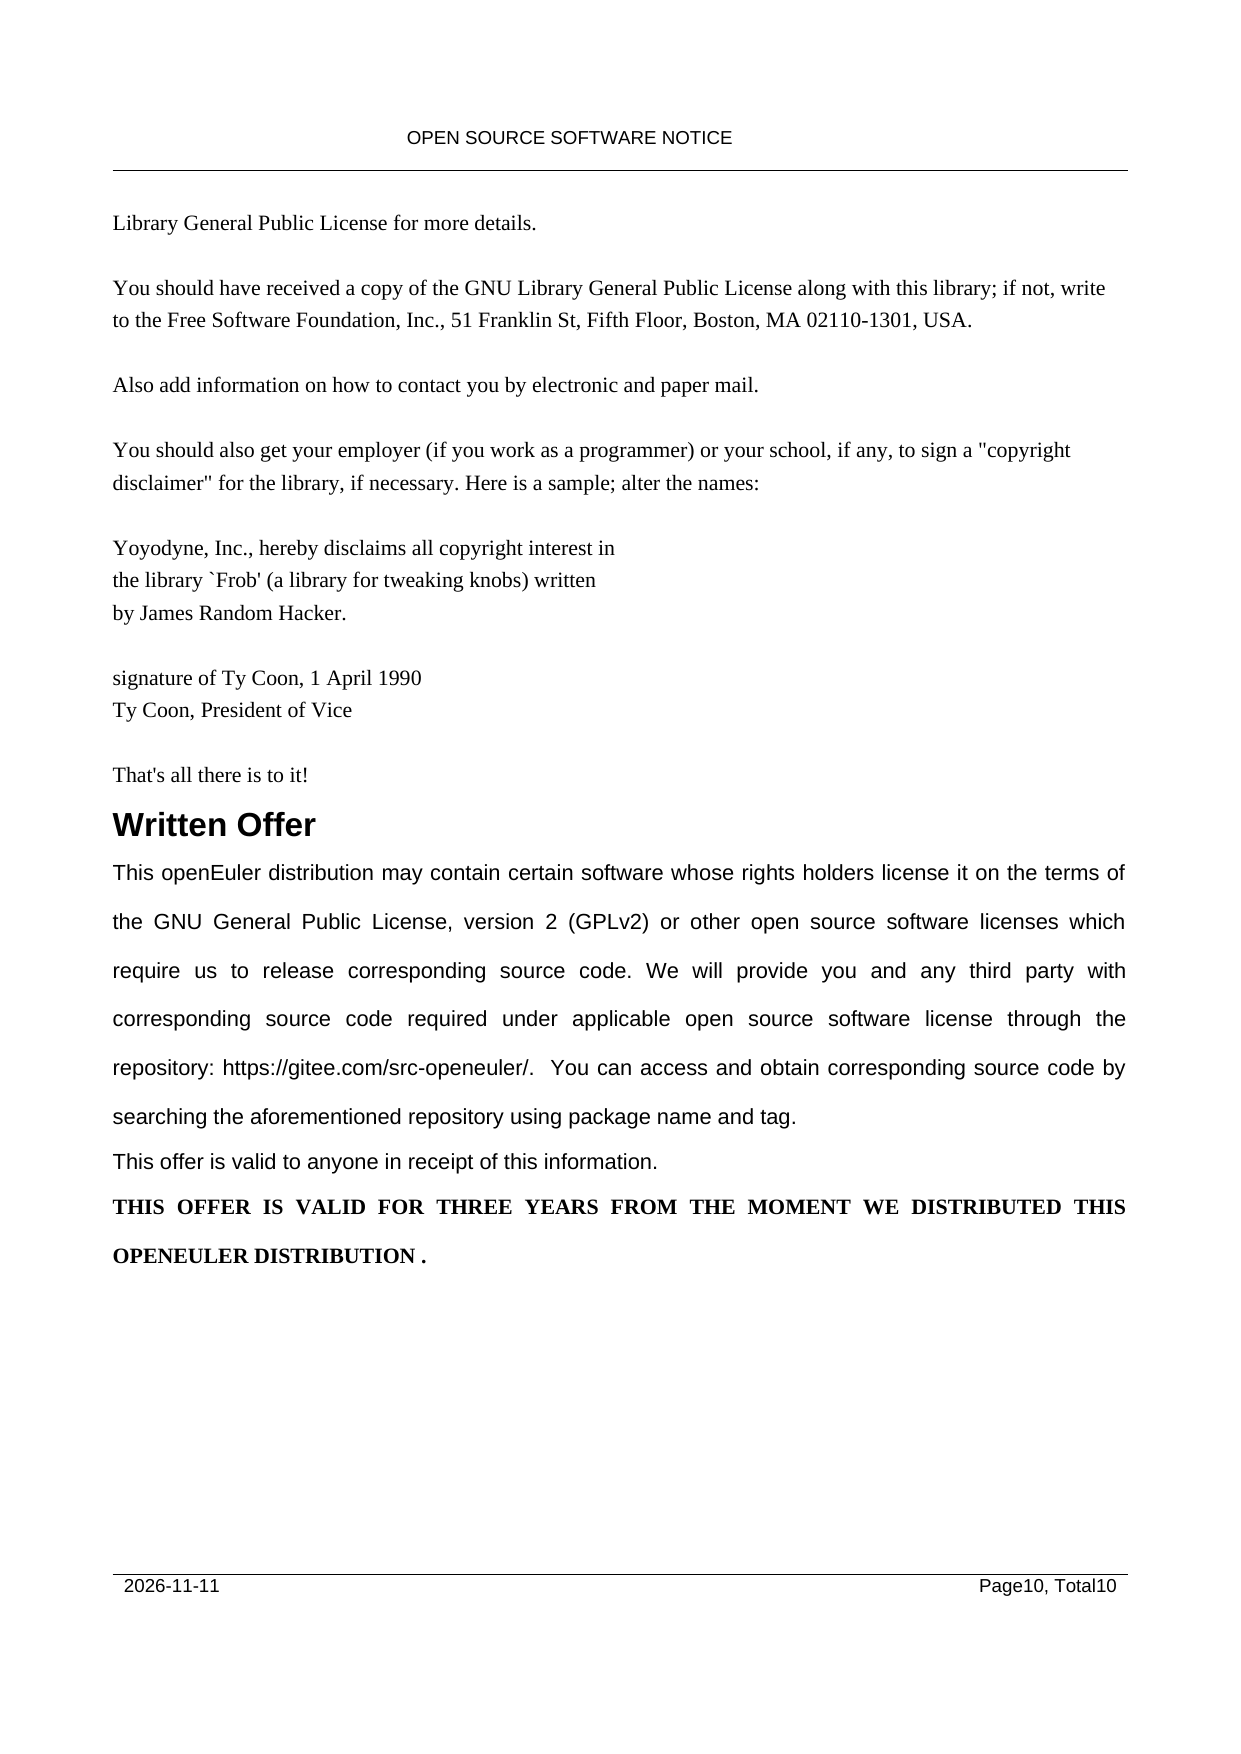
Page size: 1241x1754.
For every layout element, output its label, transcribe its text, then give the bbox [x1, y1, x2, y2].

text This offer is valid to anyone in receipt of this information. [112, 1145, 1128, 1178]
text THIS OFFER IS VALID FOR THREE YEARS FROM THE MOMENT WE DISTRIBUTED THIS OPENEULER DISTRIBUTION . [112, 1190, 1128, 1272]
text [112, 206, 1128, 791]
text This openEuler distribution may contain certain software whose rights holders license it on the terms of the GNU General Public License, version 2 (GPLv2) or other open source software licenses which require us to release corresponding source code. We will provide you and any third party with corresponding source code required under applicable open source software license through the repository: https://gitee.com/src-openeuler/. You can access and obtain corresponding source code by searching the aforementioned repository using package name and tag. [112, 856, 1128, 1133]
text Written Offer [112, 791, 1128, 856]
